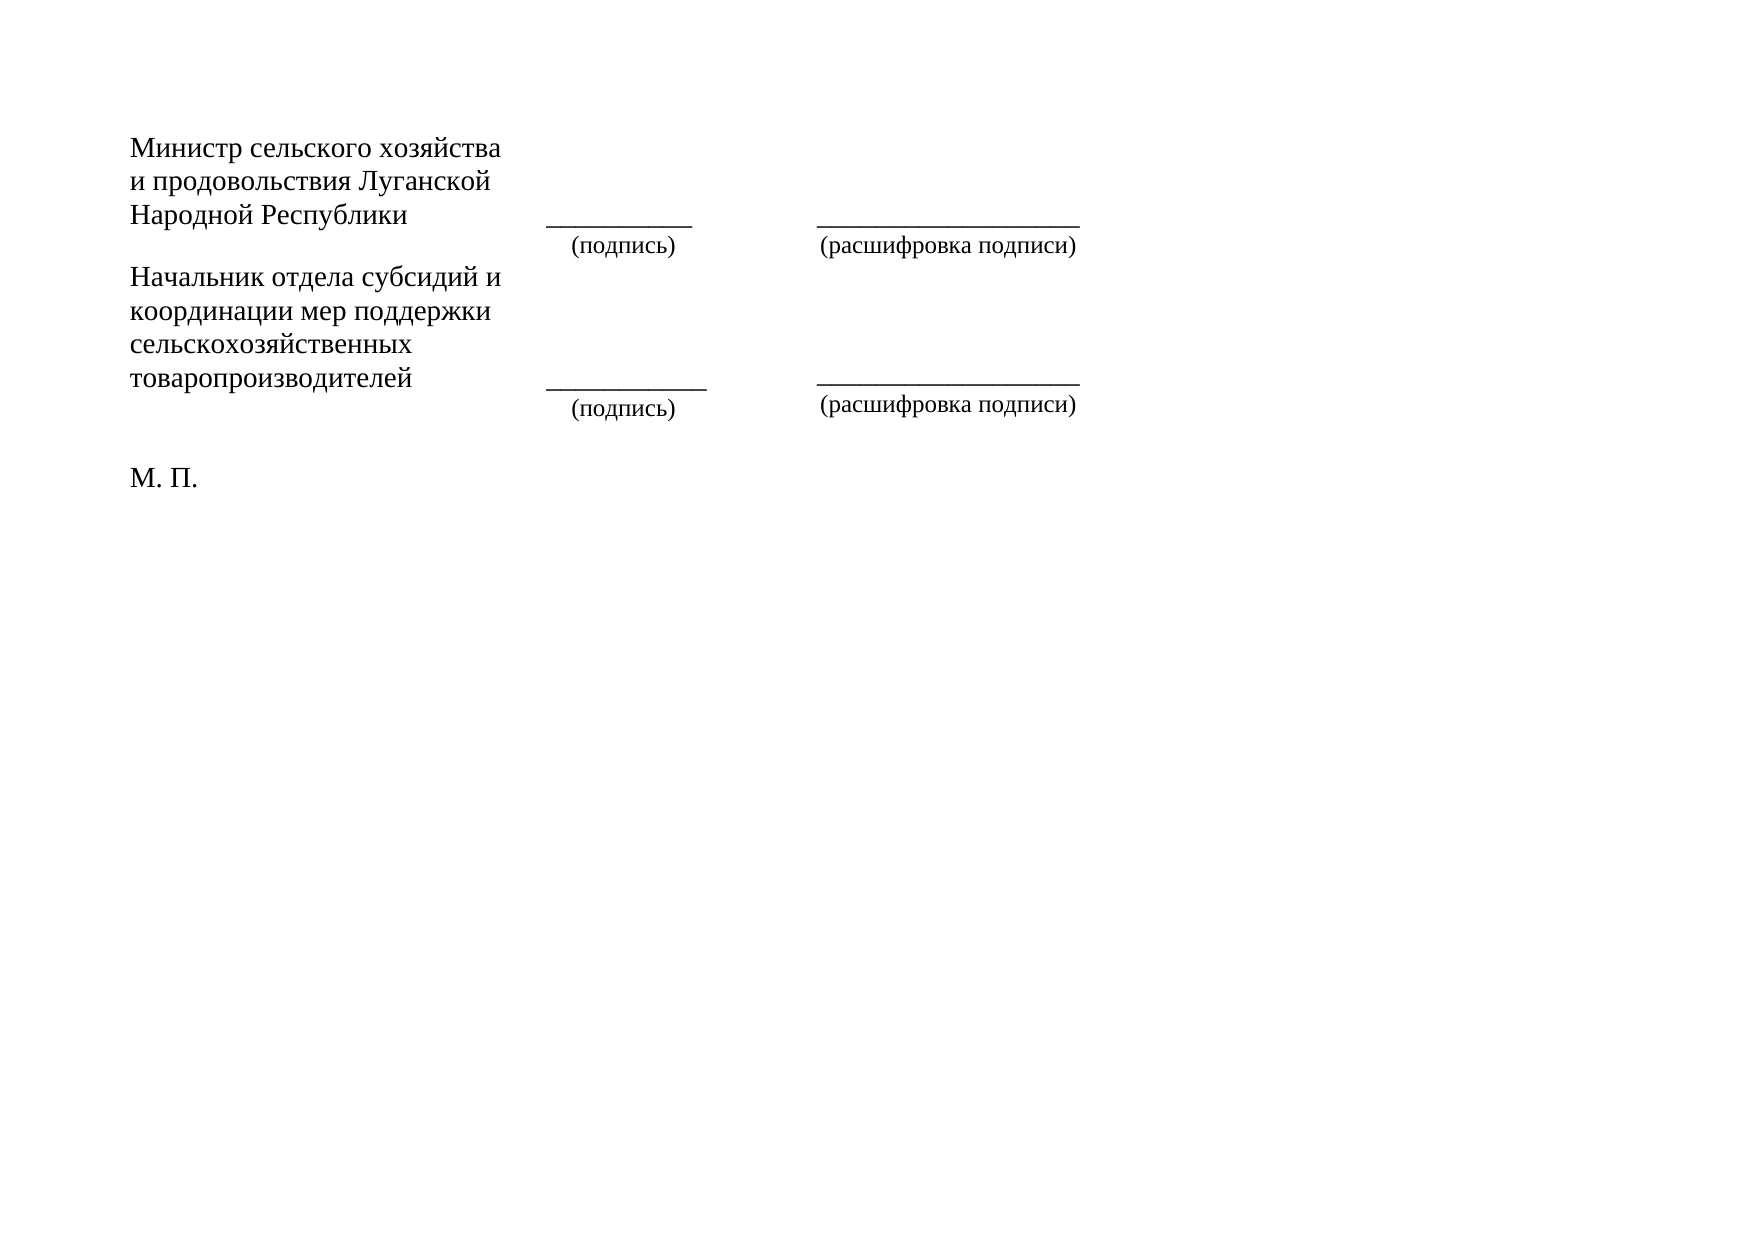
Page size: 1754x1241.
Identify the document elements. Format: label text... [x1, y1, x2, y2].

table_header __________________ (расшифровка подписи) [786, 130, 1111, 259]
table_cell ___________ (подпись) [535, 259, 786, 494]
table_cell Начальник отдела субсидий и координации мер поддержки сельскохозяйственных товаропроизводителей М. П. [118, 259, 535, 494]
table_header __________ (подпись) [535, 130, 786, 259]
table_header Министр сельского хозяйства и продовольствия Луганской Народной Республики [118, 130, 535, 259]
table_cell __________________ (расшифровка подписи) [786, 259, 1111, 494]
